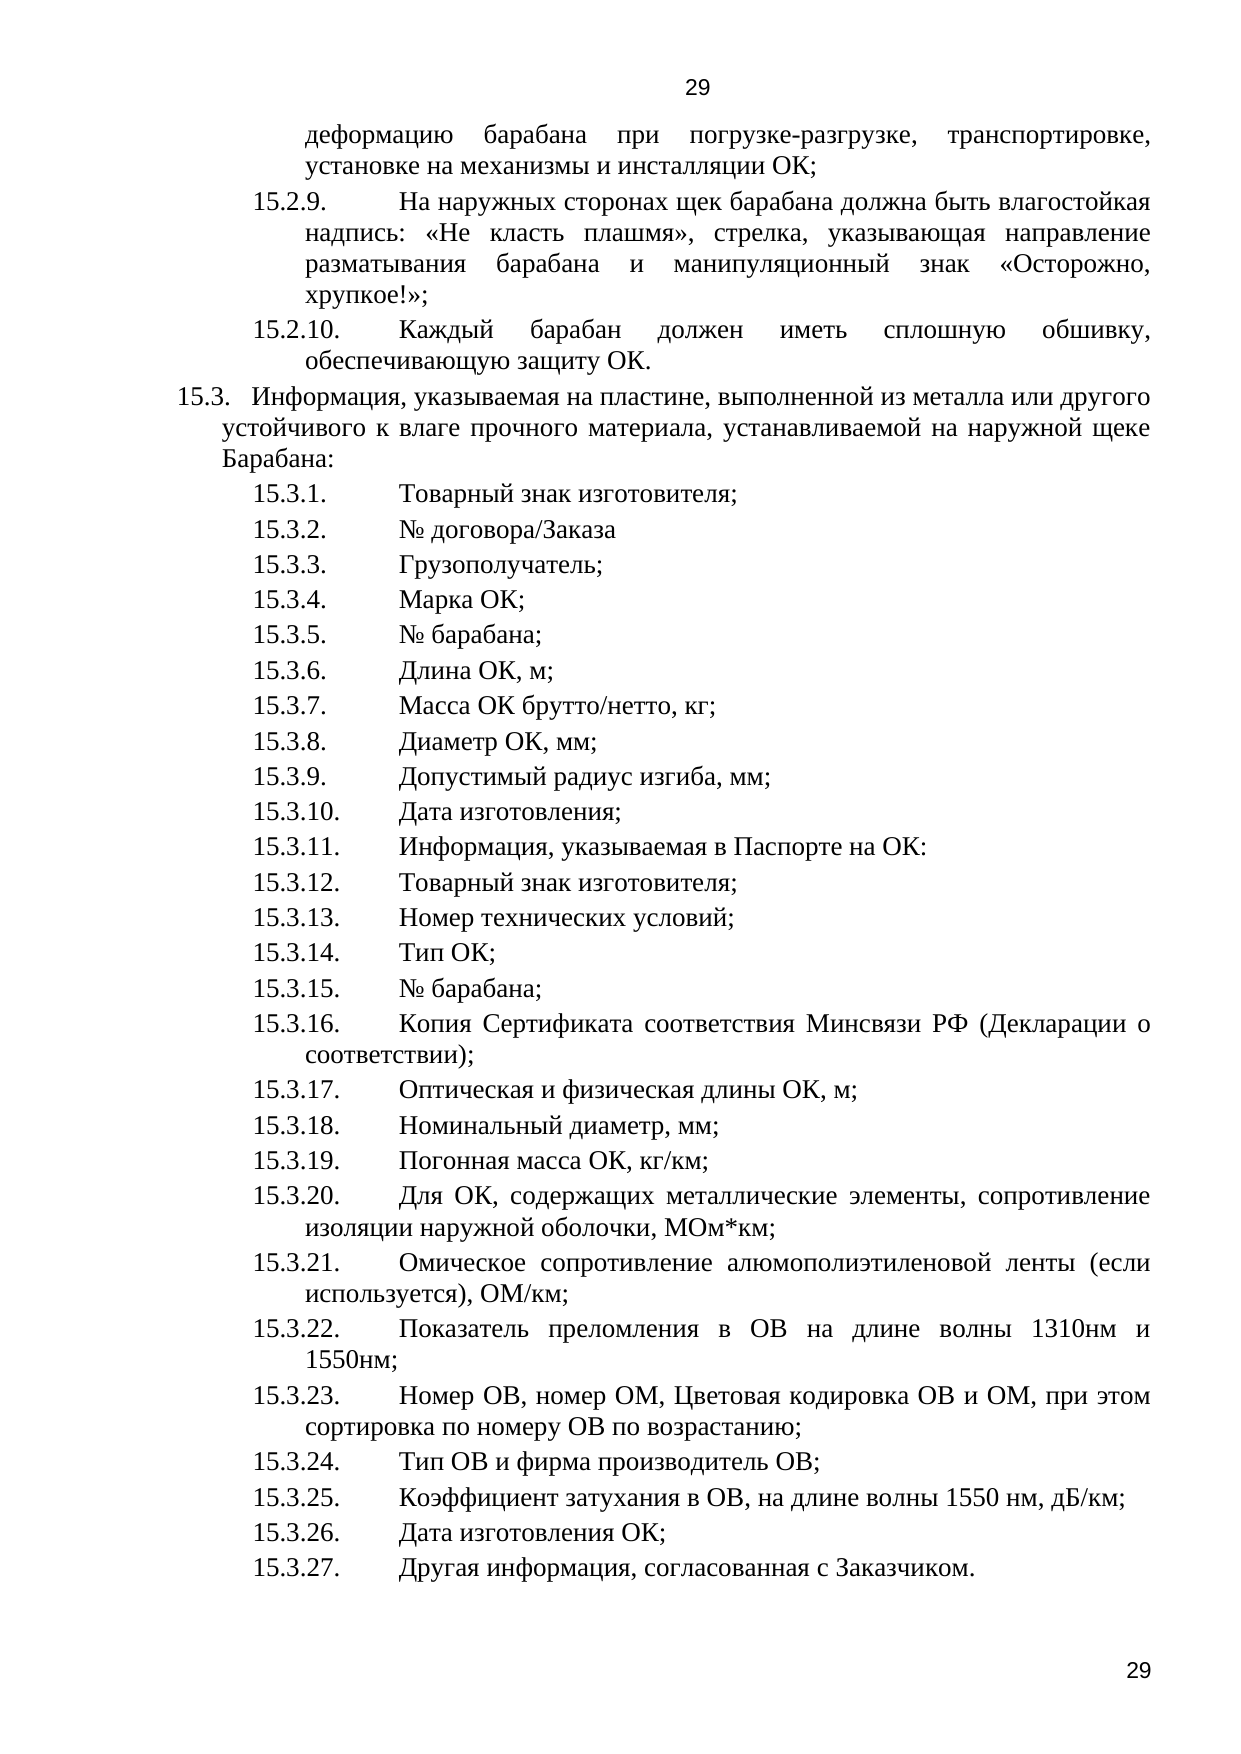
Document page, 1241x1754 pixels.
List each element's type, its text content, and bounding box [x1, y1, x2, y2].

list Номер технических условий; [252, 901, 1152, 932]
list Копия Сертификата соответствия Минсвязи РФ (Декларации о соответствии); [252, 1007, 1152, 1069]
list Номер ОВ, номер ОМ, Цветовая кодировка ОВ и ОМ, при этом сортировка по номеру ОВ по возрастанию; [252, 1379, 1152, 1441]
list Оптическая и физическая длины ОК, м; [252, 1073, 1152, 1105]
list Информация, указываемая на пластине, выполненной из металла или другого устойчивого к влаге прочного материала, устанавливаемой на наружной щеке Барабана: [177, 380, 1152, 473]
list Другая информация, согласованная с Заказчиком. [252, 1551, 1152, 1582]
list Грузополучатель; [252, 548, 1152, 579]
list Номинальный диаметр, мм; [252, 1109, 1152, 1140]
list Каждый барабан должен иметь сплошную обшивку, обеспечивающую защиту ОК. [252, 313, 1152, 376]
list Информация, указываемая в Паспорте на ОК: [252, 831, 1152, 862]
list Длина ОК, м; [252, 654, 1152, 685]
list Тип ОВ и фирма производитель ОВ; [252, 1445, 1152, 1476]
list Дата изготовления ОК; [252, 1516, 1152, 1547]
list Диаметр ОК, мм; [252, 724, 1152, 756]
list Показатель преломления в ОВ на длине волны 1310нм и 1550нм; [252, 1312, 1152, 1375]
list Масса ОК брутто/нетто, кг; [252, 689, 1152, 720]
list На наружных сторонах щек барабана должна быть влагостойкая надпись: «Не класть плашмя», стрелка, указывающая направление разматывания барабана и манипуляционный знак «Осторожно, хрупкое!»; [252, 184, 1152, 309]
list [252, 118, 1152, 180]
list Товарный знак изготовителя; [252, 866, 1152, 897]
list Для ОК, содержащих металлические элементы, сопротивление изоляции наружной оболочки, МОм*км; [252, 1179, 1152, 1242]
list № договора/Заказа [252, 513, 1152, 544]
list № барабана; [252, 619, 1152, 650]
list Тип ОК; [252, 936, 1152, 968]
list Погонная масса ОК, кг/км; [252, 1144, 1152, 1175]
list Марка ОК; [252, 583, 1152, 614]
list Дата изготовления; [252, 795, 1152, 826]
list Допустимый радиус изгиба, мм; [252, 760, 1152, 791]
list Коэффициент затухания в ОВ, на длине волны 1550 нм, дБ/км; [252, 1481, 1152, 1512]
list Омическое сопротивление алюмополиэтиленовой ленты (если используется), ОМ/км; [252, 1246, 1152, 1308]
list Товарный знак изготовителя; [252, 477, 1152, 508]
list № барабана; [252, 972, 1152, 1003]
